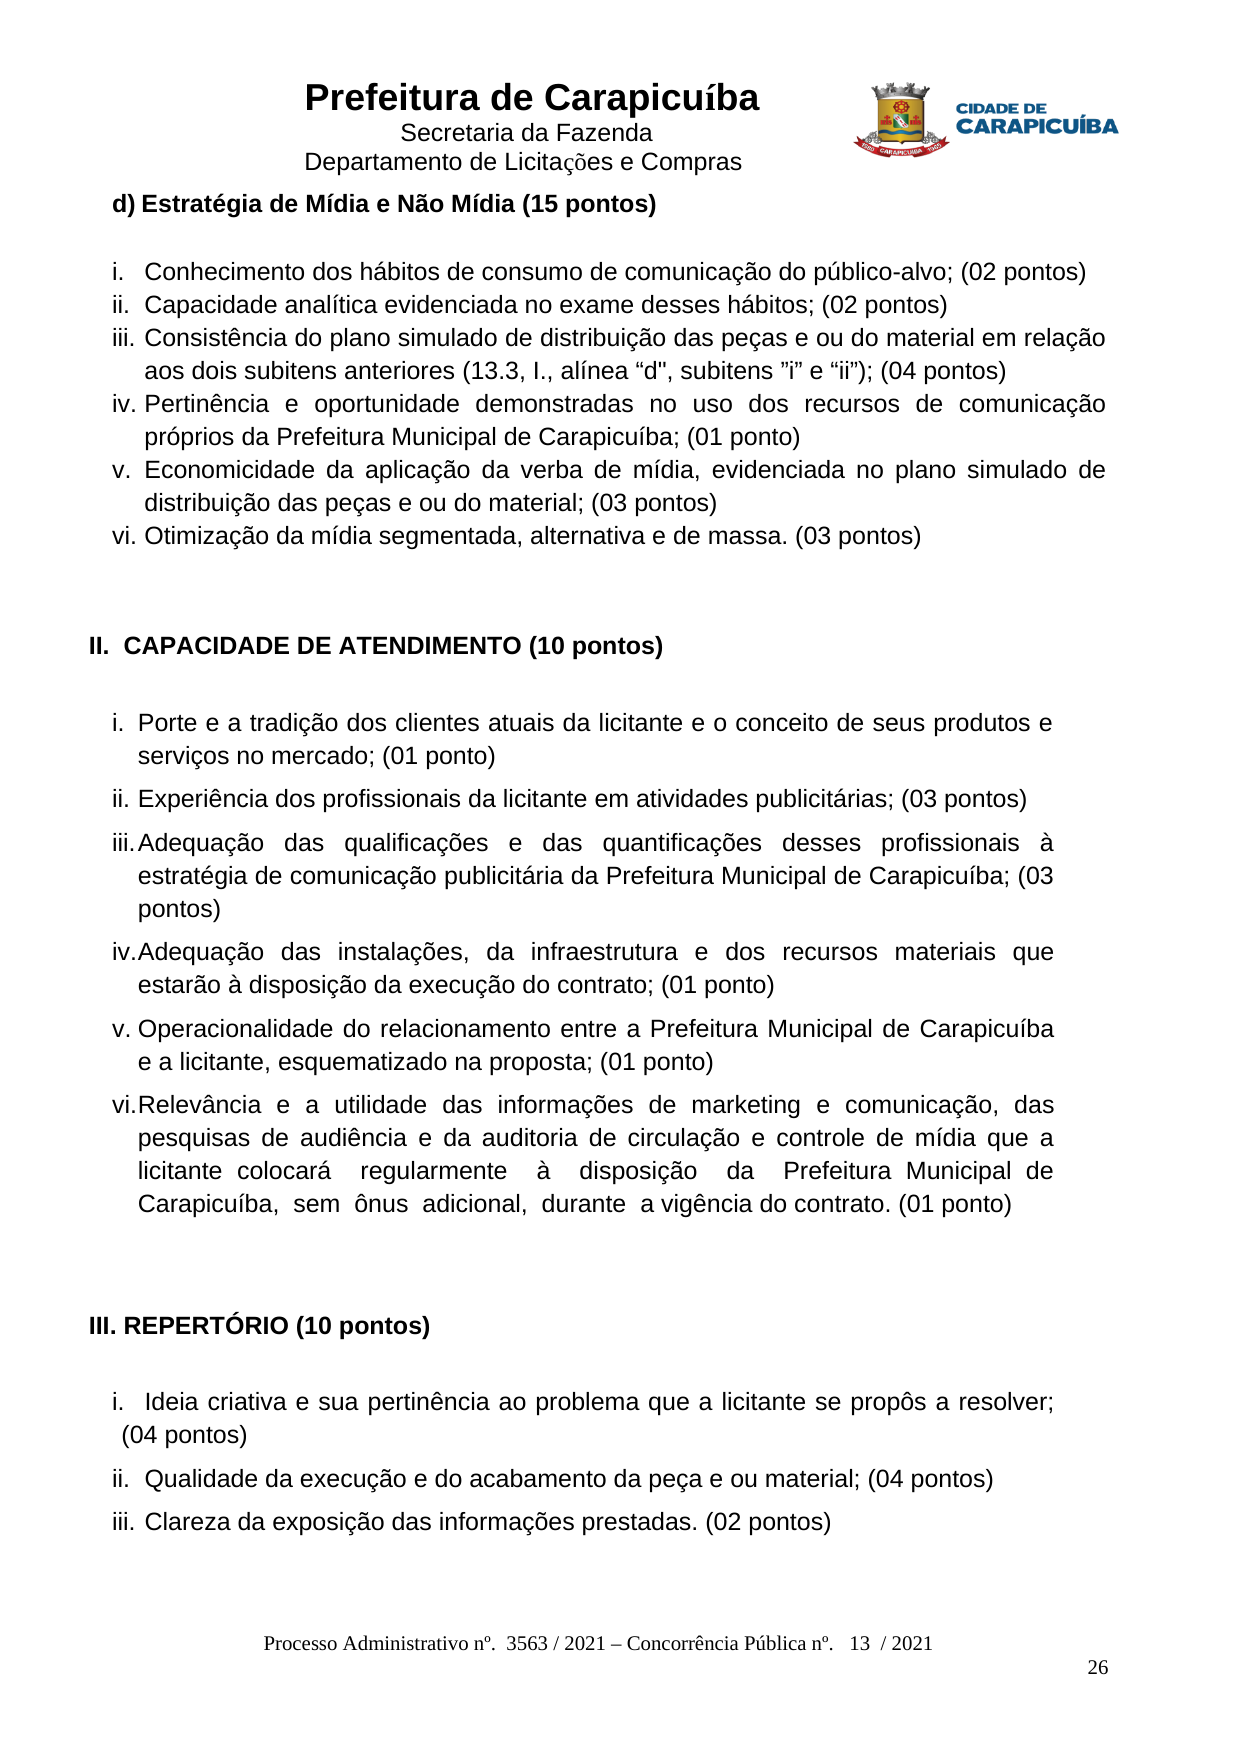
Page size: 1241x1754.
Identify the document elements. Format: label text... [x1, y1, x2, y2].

subtitle Clareza da exposição das informações prestadas. (02 pontos) [112, 1507, 1055, 1536]
subtitle Qualidade da execução e do acabamento da peça e ou material; (04 pontos) [112, 1464, 1055, 1492]
subtitle III. REPERTÓRIO (10 pontos) [89, 1311, 1108, 1339]
subtitle Ideia criativa e sua pertinência ao problema que a licitante se propôs a resolver; (04 pontos) [112, 1387, 1055, 1449]
subtitle Economicidade da aplicação da verba de mídia, evidenciada no plano simulado de distribuição das peças e ou do material; (03 pontos) [112, 455, 1108, 517]
subtitle Pertinência e oportunidade demonstradas no uso dos recursos de comunicação próprios da Prefeitura Municipal de Carapicuíba; (01 ponto) [112, 389, 1108, 451]
subtitle II. CAPACIDADE DE ATENDIMENTO (10 pontos) [89, 631, 1108, 660]
subtitle Experiência dos profissionais da licitante em atividades publicitárias; (03 pontos) [112, 784, 1056, 813]
subtitle Consistência do plano simulado de distribuição das peças e ou do material em relação aos dois subitens anteriores (13.3, I., alínea “d", subitens ”i” e “ii”); (04 pontos) [112, 323, 1108, 384]
subtitle Estratégia de Mídia e Não Mídia (15 pontos) [112, 189, 1108, 218]
picture [853, 62, 1123, 183]
subtitle Adequação das qualificações e das quantificações desses profissionais à estratégia de comunicação publicitária da Prefeitura Municipal de Carapicuíba; (03 pontos) [112, 828, 1056, 922]
subtitle Porte e a tradição dos clientes atuais da licitante e o conceito de seus produtos e serviços no mercado; (01 ponto) [112, 708, 1056, 769]
subtitle Relevância e a utilidade das informações de marketing e comunicação, das pesquisas de audiência e da auditoria de circulação e controle de mídia que a licitante colocará regularmente à disposição da Prefeitura Municipal de Carapicuíba, sem ônus adicional, durante a vigência do contrato. (01 ponto) [112, 1090, 1056, 1218]
subtitle Conhecimento dos hábitos de consumo de comunicação do público-alvo; (02 pontos) [112, 256, 1108, 285]
subtitle Otimização da mídia segmentada, alternativa e de massa. (03 pontos) [112, 521, 1108, 550]
subtitle Operacionalidade do relacionamento entre a Prefeitura Municipal de Carapicuíba e a licitante, esquematizado na proposta; (01 ponto) [112, 1014, 1056, 1075]
subtitle Adequação das instalações, da infraestrutura e dos recursos materiais que estarão à disposição da execução do contrato; (01 ponto) [112, 937, 1056, 999]
subtitle Capacidade analítica evidenciada no exame desses hábitos; (02 pontos) [112, 289, 1108, 318]
